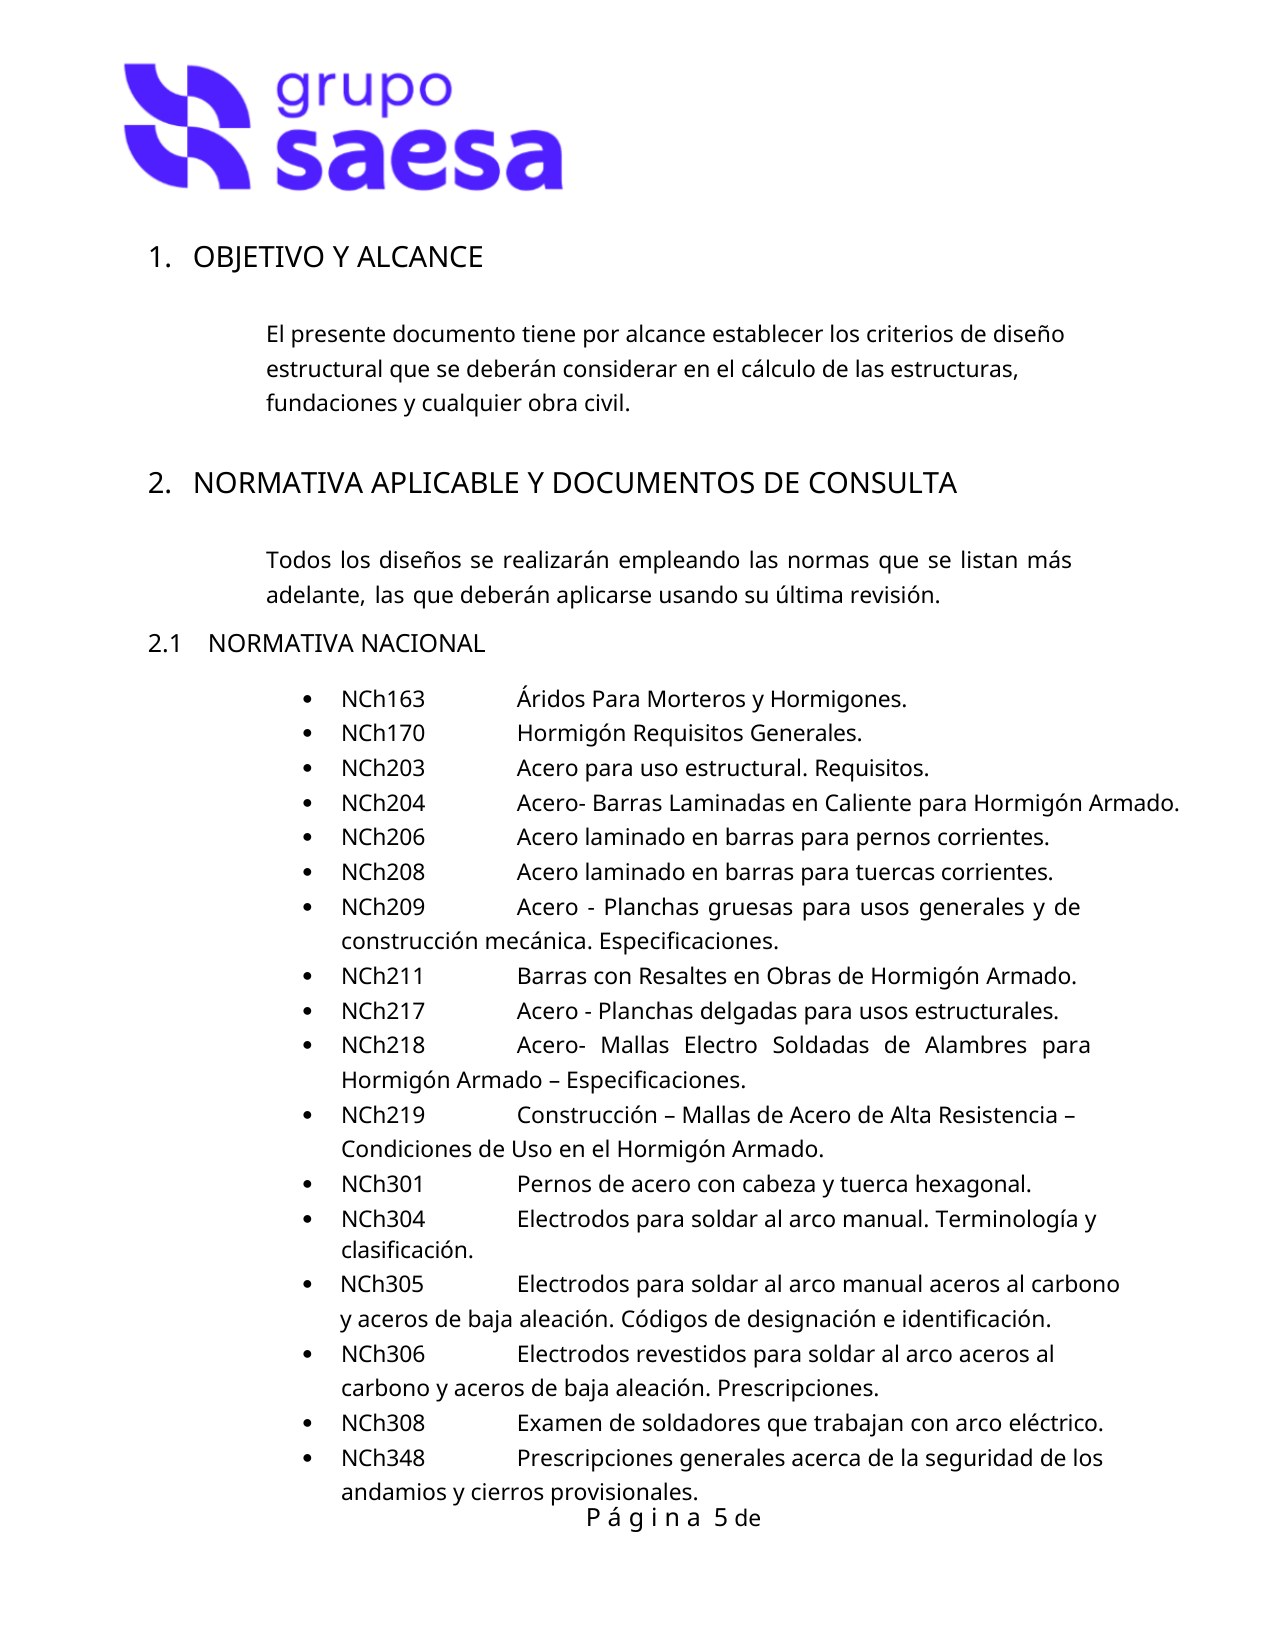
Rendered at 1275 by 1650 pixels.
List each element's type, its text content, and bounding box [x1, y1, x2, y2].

list NCh203 Acero para uso estructural. Requisitos. [303, 752, 1200, 783]
list NCh204 Acero- Barras Laminadas en Caliente para Hormigón Armado. [303, 787, 1200, 818]
list NCh306 Electrodos revestidos para soldar al arco aceros al carbono y aceros de baja aleación. Prescripciones. [303, 1338, 1127, 1403]
list NCh305 Electrodos para soldar al arco manual aceros al carbono y aceros de baja aleación. Códigos de designación e identificación. [303, 1268, 1127, 1334]
text Todos los diseños se realizarán empleando las normas que se listan más adelante, las que deberán aplicarse usando su última revisión. [266, 544, 1127, 610]
list NCh304 Electrodos para soldar al arco manual. Terminología y clasificación. [303, 1203, 1200, 1265]
list NCh308 Examen de soldadores que trabajan con arco eléctrico. [303, 1407, 1200, 1438]
list NCh170 Hormigón Requisitos Generales. [303, 717, 1200, 749]
list NCh209 Acero - Planchas gruesas para usos generales y de construcción mecánica. Especificaciones. [303, 891, 1128, 956]
subtitle NORMATIVA APLICABLE Y DOCUMENTOS DE CONSULTA [148, 463, 1200, 502]
subtitle NORMATIVA NACIONAL [148, 626, 1200, 660]
list NCh301 Pernos de acero con cabeza y tuerca hexagonal. [303, 1168, 1200, 1199]
list NCh206 Acero laminado en barras para pernos corrientes. [303, 821, 1200, 852]
list NCh348 Prescripciones generales acerca de la seguridad de los andamios y cierros provisionales. [303, 1442, 1127, 1507]
picture [112, 54, 569, 195]
subtitle OBJETIVO Y ALCANCE [148, 236, 1200, 276]
list NCh163 Áridos Para Morteros y Hormigones. [303, 683, 1200, 714]
list NCh208 Acero laminado en barras para tuercas corrientes. [303, 856, 1200, 887]
list NCh219 Construcción – Mallas de Acero de Alta Resistencia – Condiciones de Uso en el Hormigón Armado. [303, 1099, 1128, 1164]
text El presente documento tiene por alcance establecer los criterios de diseño estructural que se deberán considerar en el cálculo de las estructuras, fundaciones y cualquier obra civil. [266, 318, 1127, 418]
list NCh217 Acero - Planchas delgadas para usos estructurales. [303, 995, 1200, 1026]
list NCh218 Acero- Mallas Electro Soldadas de Alambres para Hormigón Armado – Especificaciones. [303, 1029, 1128, 1095]
list NCh211 Barras con Resaltes en Obras de Hormigón Armado. [303, 960, 1200, 991]
